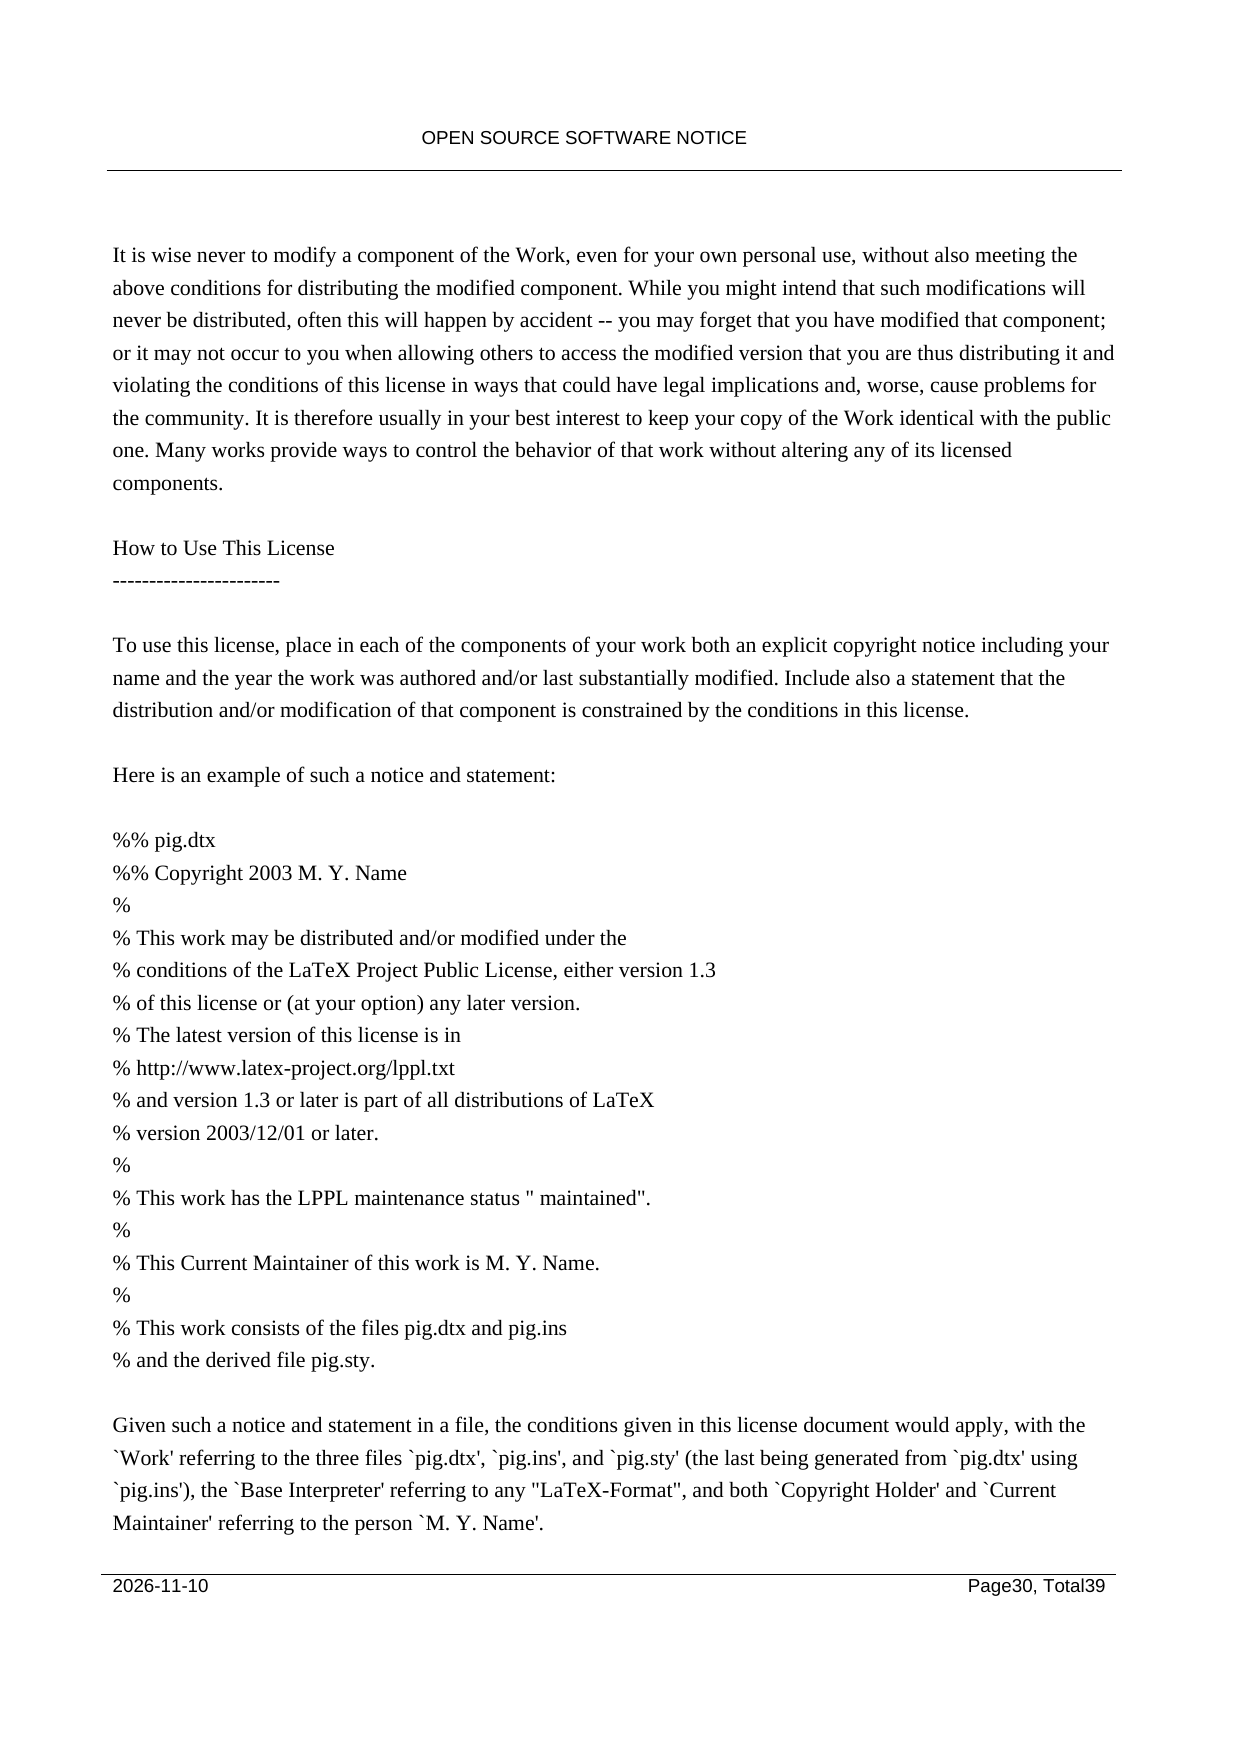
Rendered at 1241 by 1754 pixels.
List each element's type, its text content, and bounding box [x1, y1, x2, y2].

text % This Current Maintainer of this work is M. Y. Name. [112, 1246, 1128, 1279]
text % version 2003/12/01 or later. [112, 1116, 1128, 1149]
text ----------------------- [112, 564, 1128, 596]
text % The latest version of this license is in [112, 1019, 1128, 1051]
text % [112, 1279, 1128, 1311]
text %% pig.dtx [112, 824, 1128, 856]
text %% Copyright 2003 M. Y. Name [112, 856, 1128, 889]
text Given such a notice and statement in a file, the conditions given in this license document would apply, with the `Work' referring to the three files `pig.dtx', `pig.ins', and `pig.sty' (the last being generated from `pig.dtx' using `pig.ins'), the `Base Interpreter' referring to any "LaTeX-Format", and both `Copyright Holder' and `Current Maintainer' referring to the person `M. Y. Name'. [112, 1409, 1128, 1539]
text % and the derived file pig.sty. [112, 1344, 1128, 1376]
text % This work has the LPPL maintenance status " maintained". [112, 1181, 1128, 1214]
text % [112, 1214, 1128, 1246]
text % [112, 1149, 1128, 1181]
text % and version 1.3 or later is part of all distributions of LaTeX [112, 1084, 1128, 1116]
text % of this license or (at your option) any later version. [112, 986, 1128, 1019]
text % [112, 889, 1128, 921]
text % This work may be distributed and/or modified under the [112, 921, 1128, 954]
text % conditions of the LaTeX Project Public License, either version 1.3 [112, 954, 1128, 986]
text % This work consists of the files pig.dtx and pig.ins [112, 1311, 1128, 1344]
text How to Use This License [112, 531, 1128, 564]
text To use this license, place in each of the components of your work both an explicit copyright notice including your name and the year the work was authored and/or last substantially modified. Include also a statement that the distribution and/or modification of that component is constrained by the conditions in this license. [112, 629, 1128, 726]
text % http://www.latex-project.org/lppl.txt [112, 1051, 1128, 1084]
text Here is an example of such a notice and statement: [112, 759, 1128, 791]
text It is wise never to modify a component of the Work, even for your own personal use, without also meeting the above conditions for distributing the modified component. While you might intend that such modifications will never be distributed, often this will happen by accident -- you may forget that you have modified that component; or it may not occur to you when allowing others to access the modified version that you are thus distributing it and violating the conditions of this license in ways that could have legal implications and, worse, cause problems for the community. It is therefore usually in your best interest to keep your copy of the Work identical with the public one. Many works provide ways to control the behavior of that work without altering any of its licensed components. [112, 239, 1128, 499]
